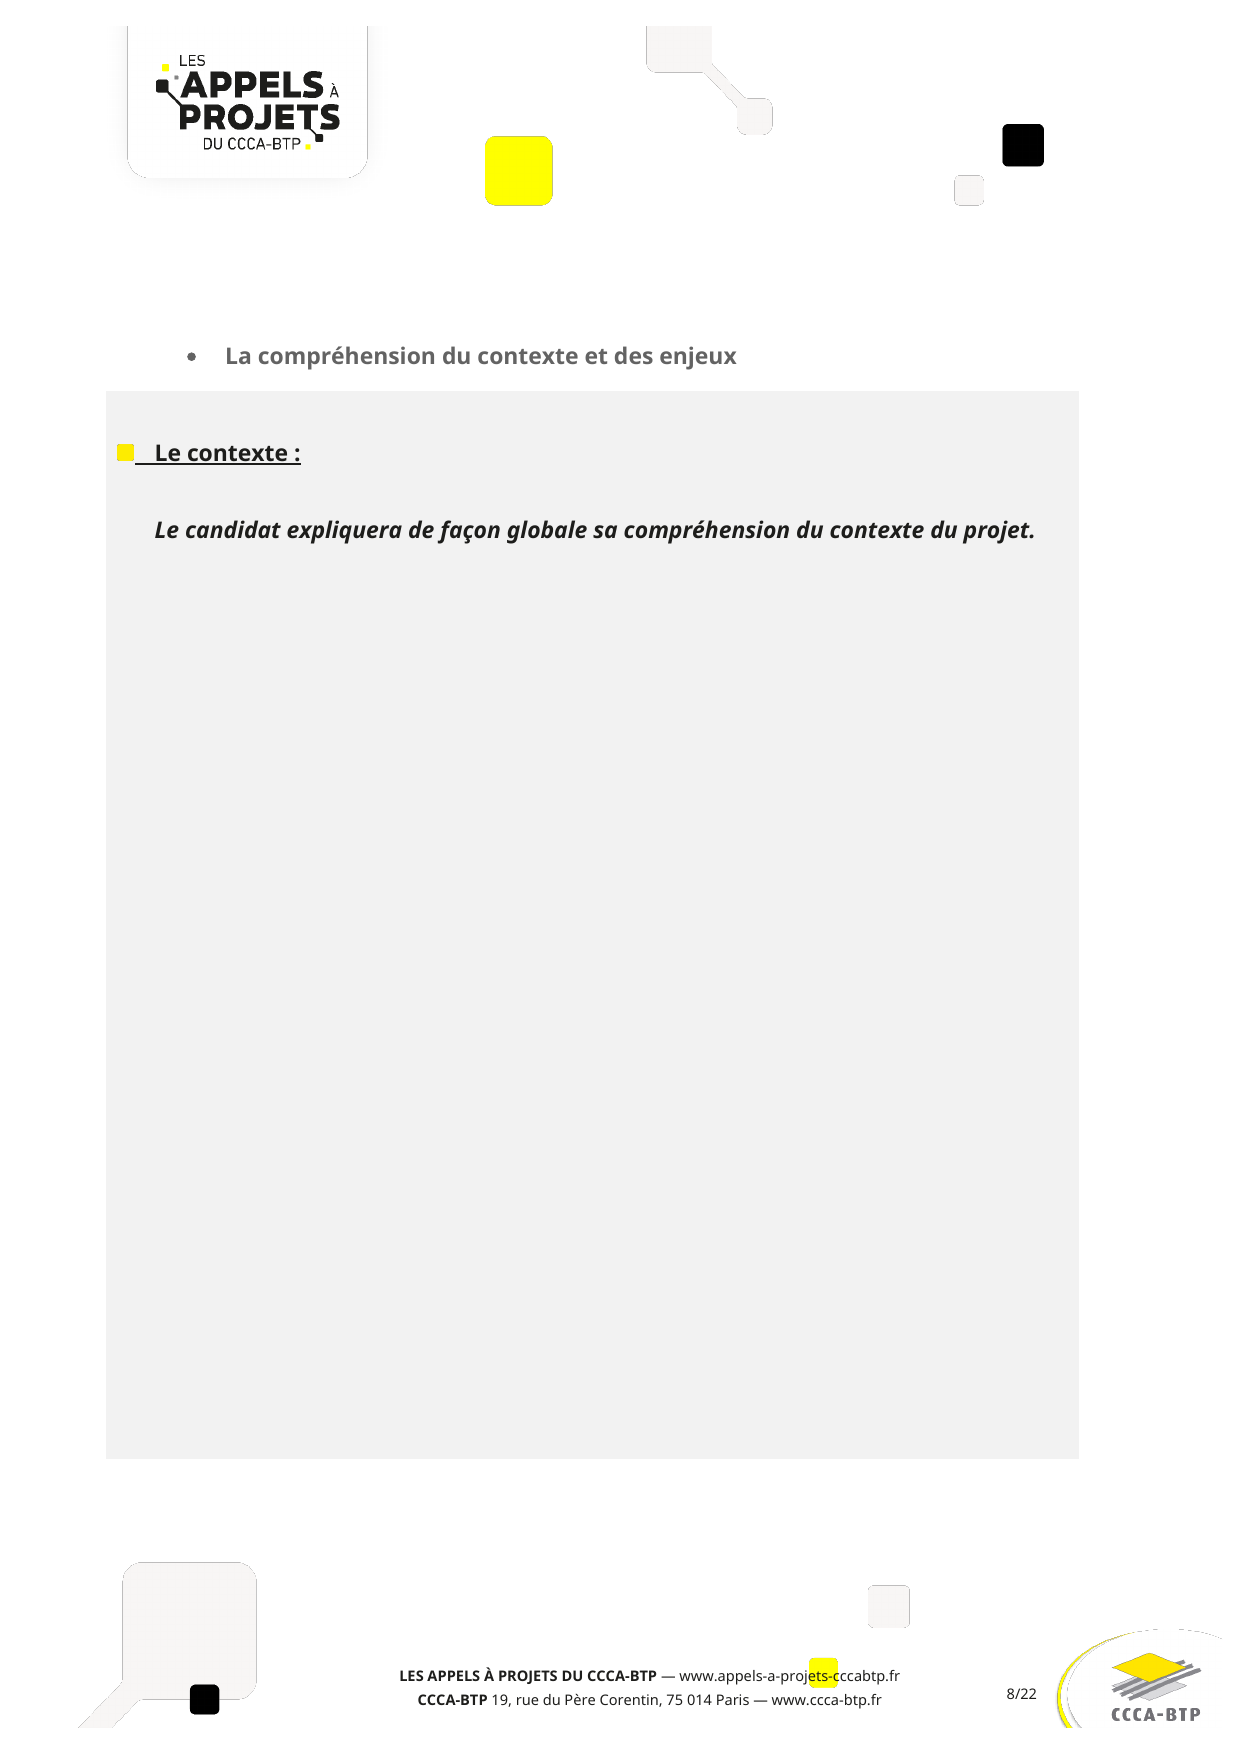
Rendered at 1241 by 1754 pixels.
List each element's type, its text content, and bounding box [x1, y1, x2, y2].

picture [19, 26, 1223, 1728]
list La compréhension du contexte et des enjeux [187, 340, 1090, 372]
table_header Le contexte : Le candidat expliquera de façon globale sa compréhension du contexte du projet. [106, 391, 1079, 1459]
